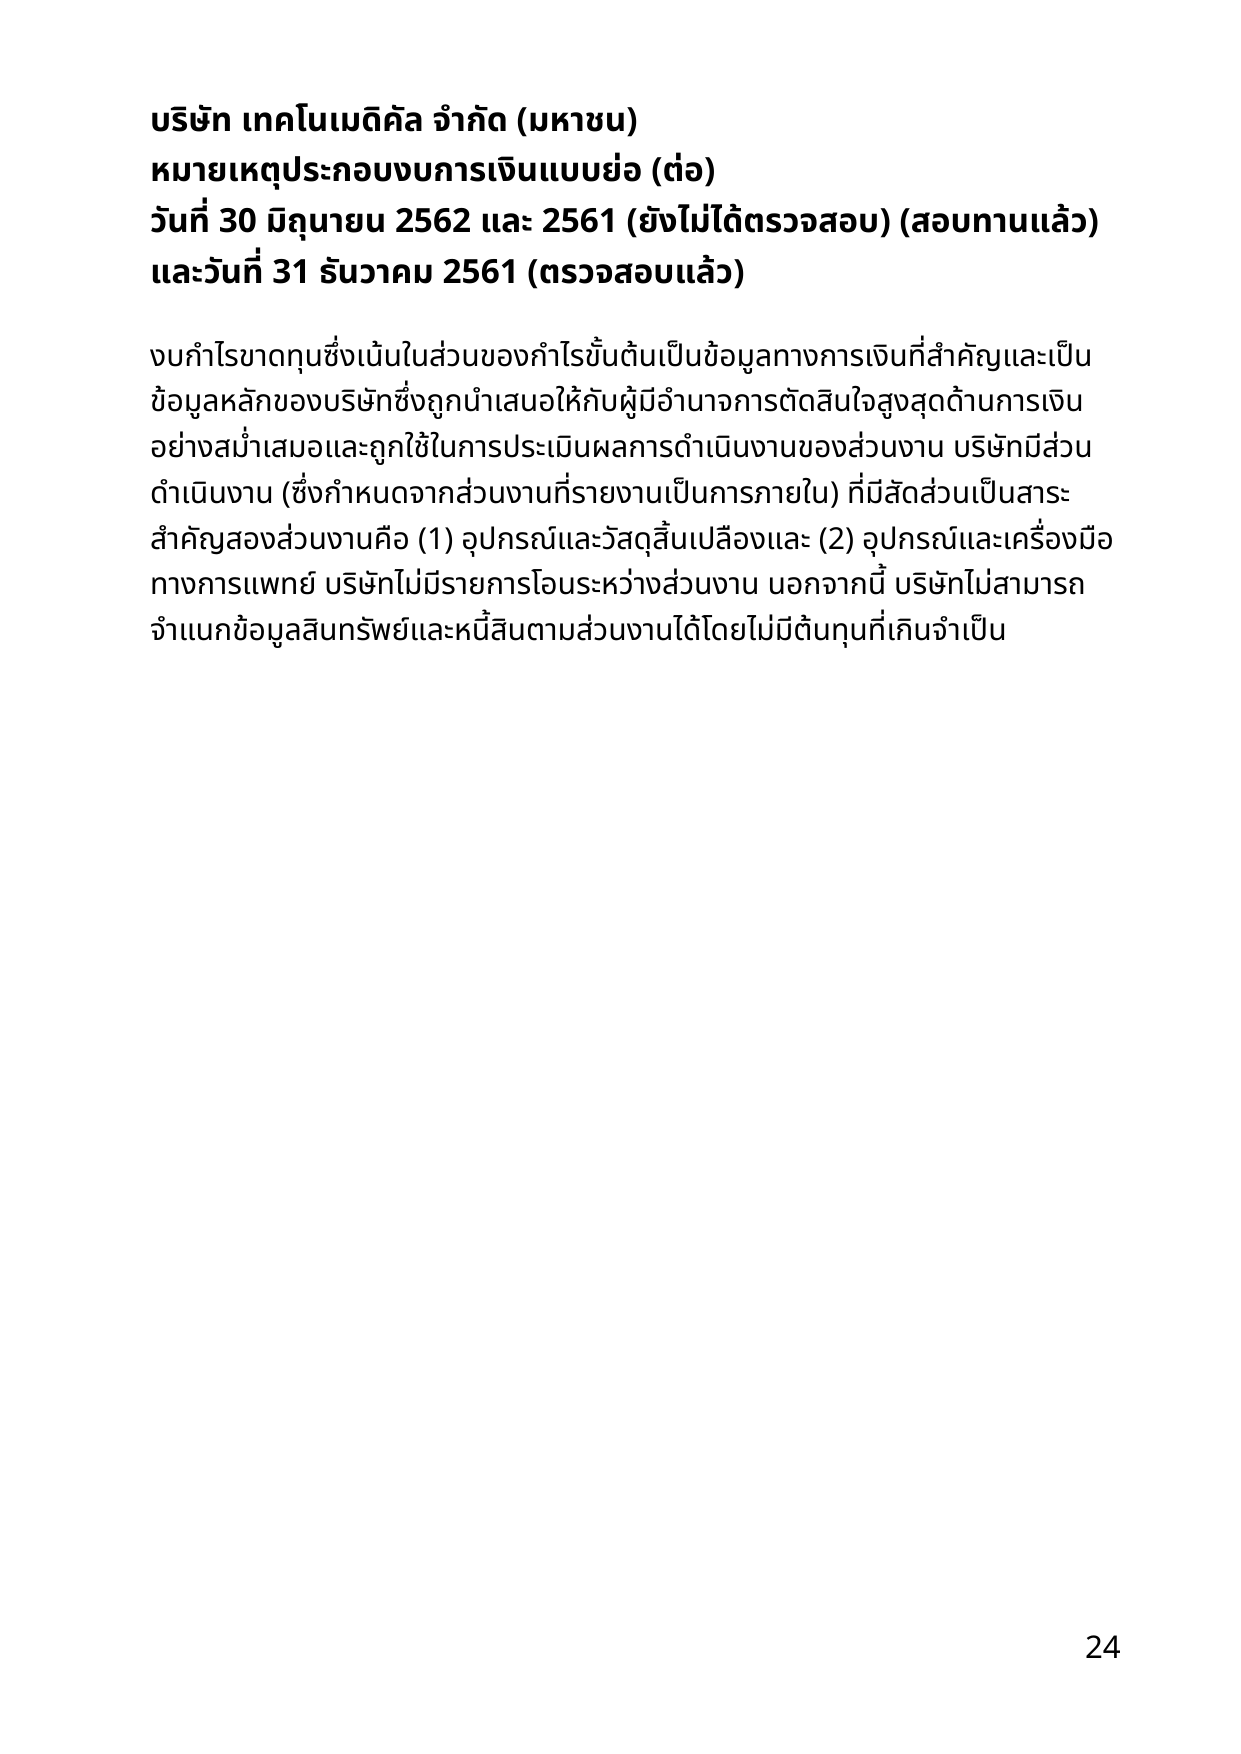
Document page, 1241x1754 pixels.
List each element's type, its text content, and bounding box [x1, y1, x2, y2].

text งบกำไรขาดทุนซึ่งเน้นในส่วนของกำไรขั้นต้นเป็นข้อมูลทางการเงินที่สำคัญและเป็นข้อมูลหลักของบริษัทซึ่งถูกนำเสนอให้กับผู้มีอำนาจการตัดสินใจสูงสุดด้านการเงินอย่างสม่ำเสมอและถูกใช้ในการประเมินผลการดำเนินงานของส่วนงาน บริษัทมีส่วนดำเนินงาน (ซึ่งกำหนดจากส่วนงานที่รายงานเป็นการภายใน) ที่มีสัดส่วนเป็นสาระสำคัญสองส่วนงานคือ (1) อุปกรณ์และวัสดุสิ้นเปลืองและ (2) อุปกรณ์และเครื่องมือทางการแพทย์ บริษัทไม่มีรายการโอนระหว่างส่วนงาน นอกจากนี้ บริษัทไม่สามารถจำแนกข้อมูลสินทรัพย์และหนี้สินตามส่วนงานได้โดยไม่มีต้นทุนที่เกินจำเป็น [150, 334, 1120, 654]
